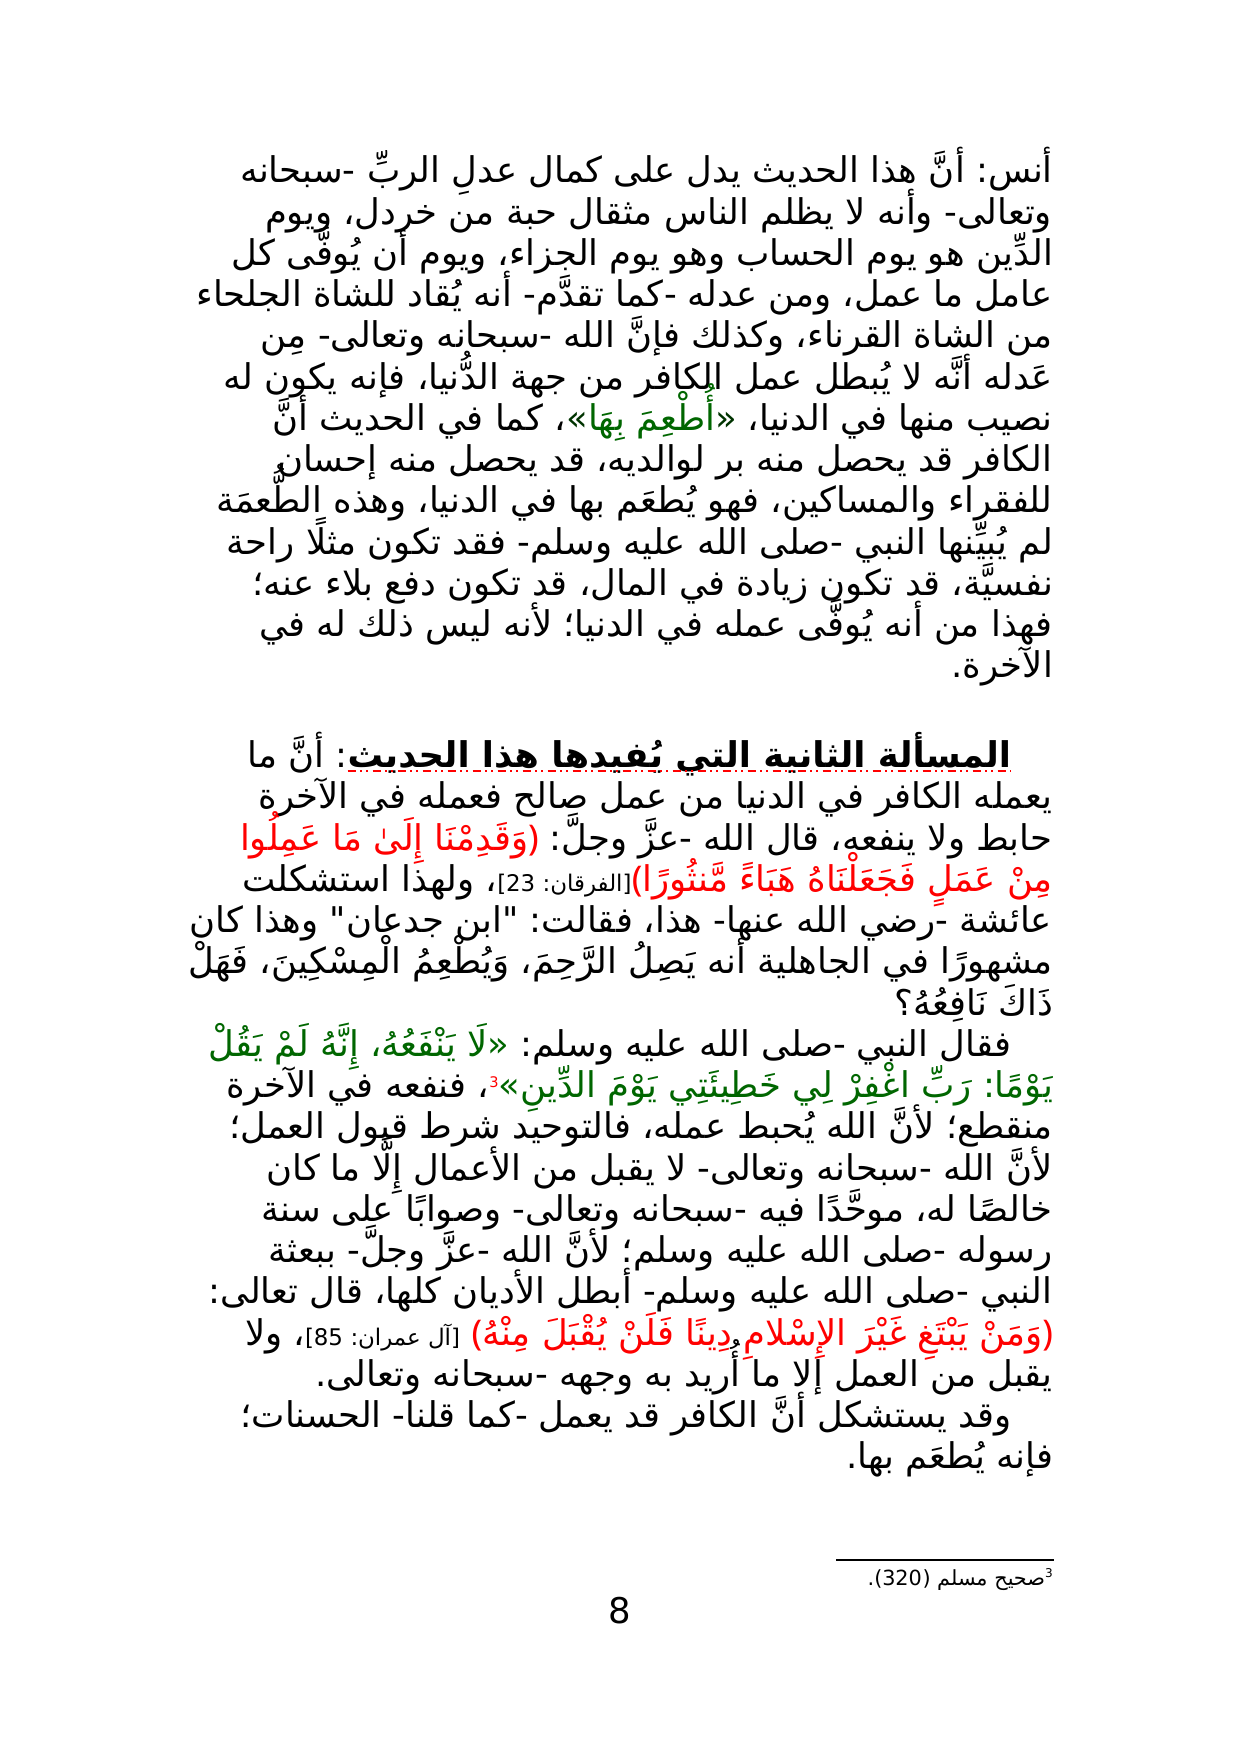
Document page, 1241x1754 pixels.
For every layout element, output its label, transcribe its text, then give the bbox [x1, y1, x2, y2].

text المسألة الثانية التي يُفيدها هذا الحديث: أنَّ ما يعمله الكافر في الدنيا من عمل صالح فعمله في الآخرة حابط ولا ينفعه، قال الله -عزَّ وجلَّ: ﴿وَقَدِمْنَا إِلَىٰ مَا عَمِلُوا مِنْ عَمَلٍ فَجَعَلْنَاهُ هَبَاءً مَّنثُورًا﴾[الفرقان: 23]، ولهذا استشكلت عائشة -رضي الله عنها- هذا، فقالت: "ابن جدعان" وهذا كان مشهورًا في الجاهلية أنه يَصِلُ الرَّحِمَ، وَيُطْعِمُ الْمِسْكِينَ، فَهَلْ ذَاكَ نَافِعُهُ؟ [187, 734, 1053, 1023]
text فقال النبي -صلى الله عليه وسلم: «لَا يَنْفَعُهُ، إِنَّهُ لَمْ يَقُلْ يَوْمًا: رَبِّ اغْفِرْ لِي خَطِيئَتِي يَوْمَ الدِّينِ»، فنفعه في الآخرة منقطع؛ لأنَّ الله يُحبط عمله، فالتوحيد شرط قبول العمل؛ لأنَّ الله -سبحانه وتعالى- لا يقبل من الأعمال إِلَّا ما كان خالصًا له، موحَّدًا فيه -سبحانه وتعالى- وصوابًا على سنة رسوله -صلى الله عليه وسلم؛ لأنَّ الله -عزَّ وجلَّ- ببعثة النبي -صلى الله عليه وسلم- أبطل الأديان كلها، قال تعالى:﴿وَمَنْ يَبْتَغِ غَيْرَ الإِسْلامِ دِينًا فَلَنْ يُقْبَلَ مِنْهُ﴾ [آل عمران: 85]، ولا يقبل من العمل إلا ما أُريد به وجهه -سبحانه وتعالى. [187, 1023, 1053, 1394]
text وقد يستشكل أنَّ الكافر قد يعمل -كما قلنا- الحسنات؛ فإنه يُطعَم بها. [187, 1394, 1053, 1477]
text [187, 150, 1053, 734]
